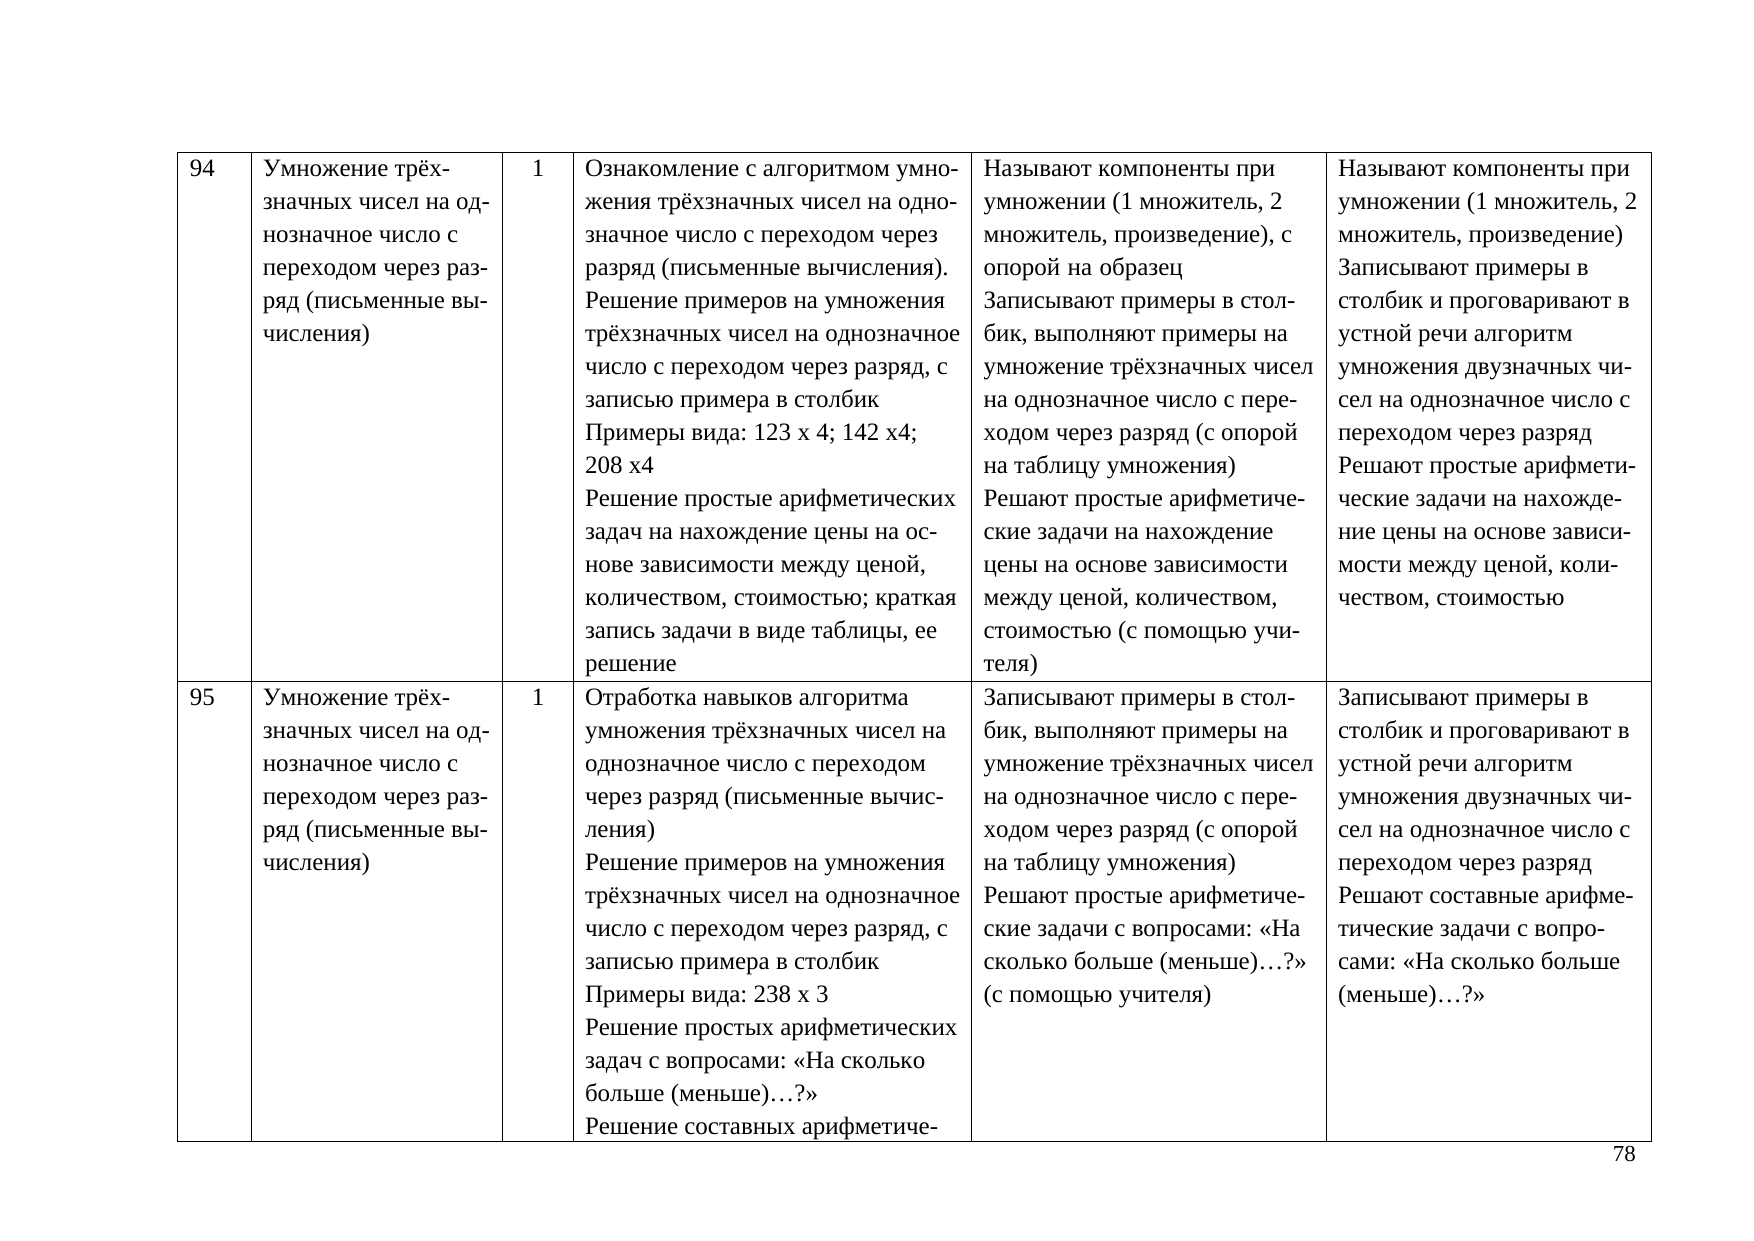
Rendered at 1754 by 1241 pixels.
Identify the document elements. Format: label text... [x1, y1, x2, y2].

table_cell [972, 682, 1326, 1141]
table_header Называют компоненты при умножении (1 множитель, 2 множитель, произведение) Записывают примеры в столбик и проговаривают в устной речи алгоритм умножения двузначных чи- сел на однозначное число с переходом через разряд Решают простые арифмети- ческие задачи на нахожде- ние цены на основе зависи- мости между ценой, коли- чеством, стоимостью [1327, 153, 1651, 681]
table_header 1 [503, 153, 573, 681]
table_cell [252, 682, 502, 1141]
table_cell 95 [178, 682, 251, 1141]
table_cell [574, 682, 971, 1141]
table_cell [1327, 682, 1651, 1141]
table_cell 1 [503, 682, 573, 1141]
table_header Умножение трёх- значных чисел на од- нозначное число с переходом через раз- ряд (письменные вы- числения) [252, 153, 502, 681]
table_header Ознакомление с алгоритмом умно- жения трёхзначных чисел на одно- значное число с переходом через разряд (письменные вычисления). Решение примеров на умножения трёхзначных чисел на однозначное число с переходом через разряд, с записью примера в столбик Примеры вида: 123 х 4; 142 х4; 208 х4 Решение простые арифметических задач на нахождение цены на ос- нове зависимости между ценой, количеством, стоимостью; краткая запись задачи в виде таблицы, ее решение [574, 153, 971, 681]
table_header 94 [178, 153, 251, 681]
table_header Называют компоненты при умножении (1 множитель, 2 множитель, произведение), с опорой на образец Записывают примеры в стол- бик, выполняют примеры на умножение трёхзначных чисел на однозначное число с пере- ходом через разряд (с опорой на таблицу умножения) Решают простые арифметиче- ские задачи на нахождение цены на основе зависимости между ценой, количеством, стоимостью (с помощью учи- теля) [972, 153, 1326, 681]
